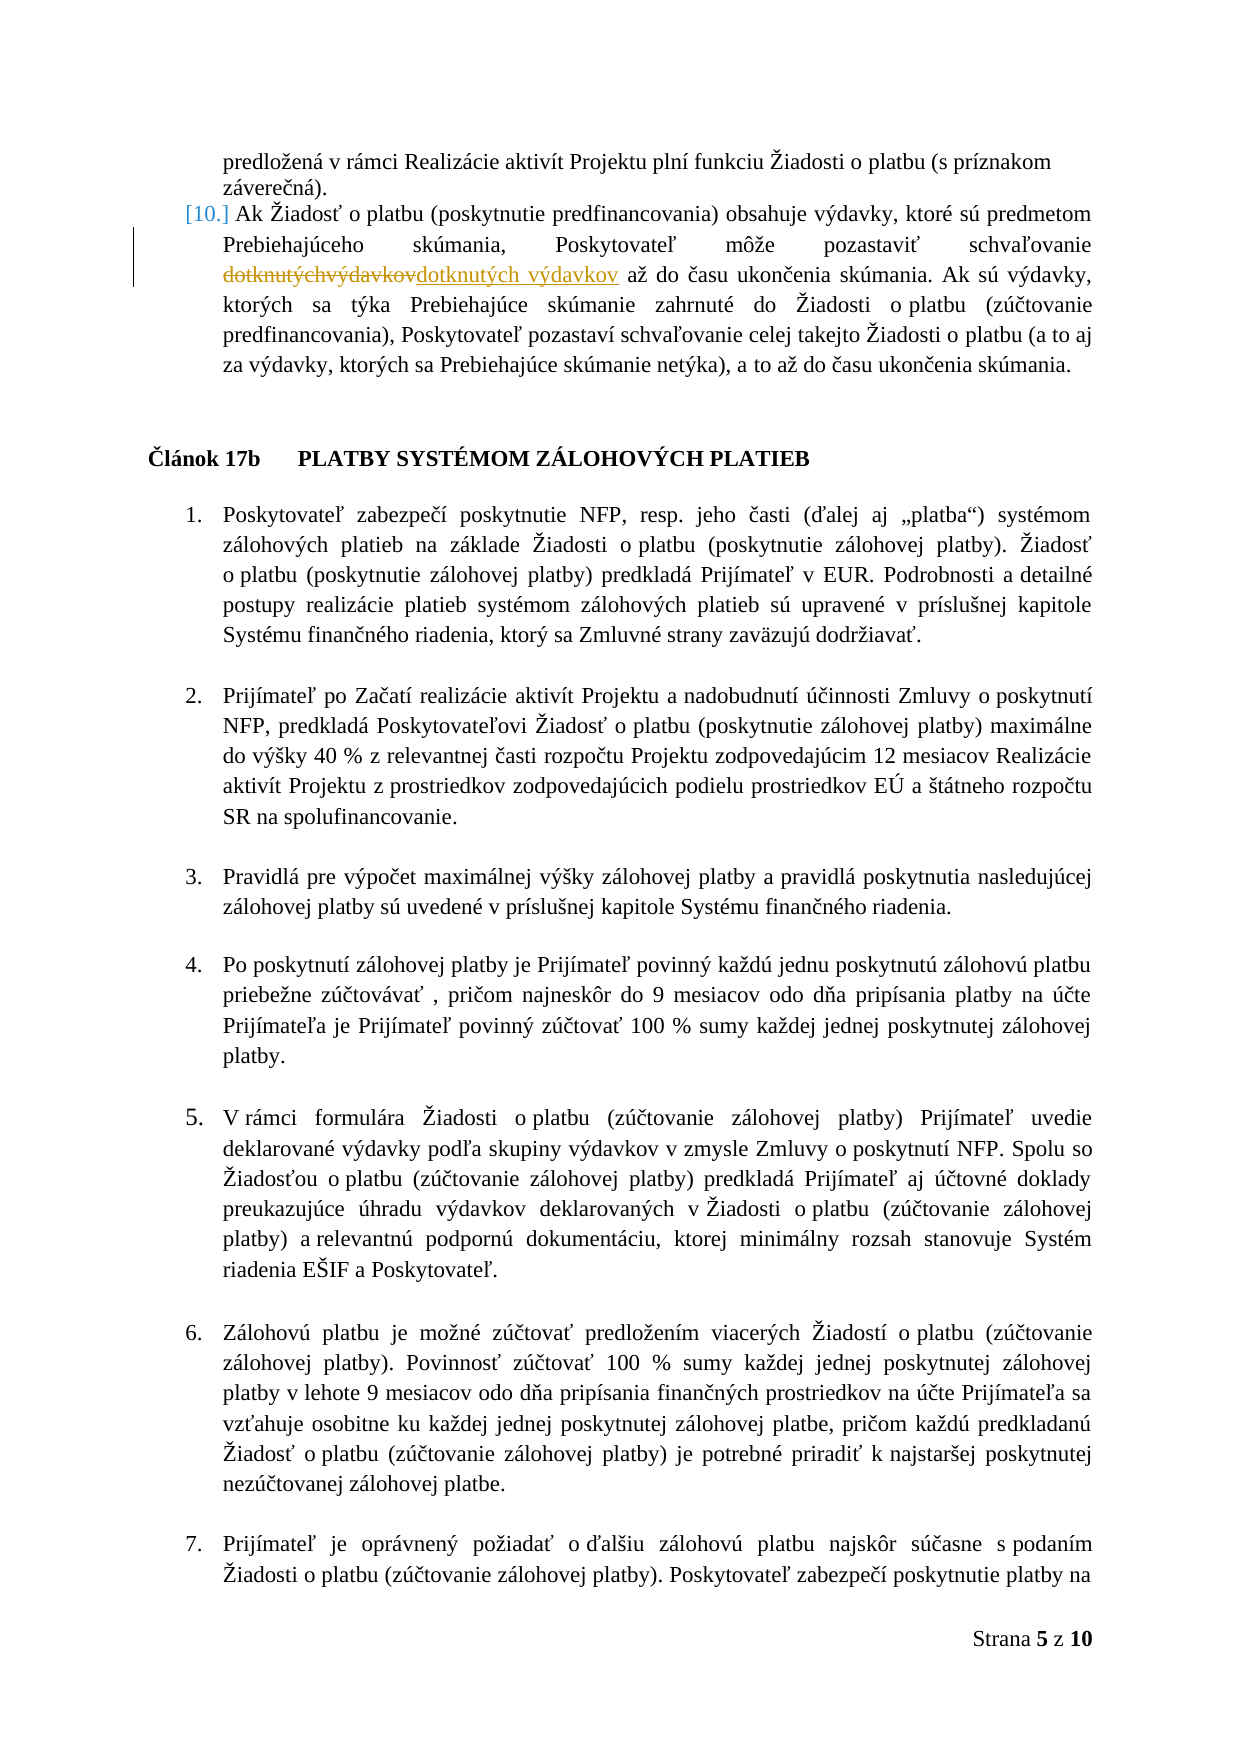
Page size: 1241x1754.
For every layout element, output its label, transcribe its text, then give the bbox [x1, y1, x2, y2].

list Poskytovateľ zabezpečí poskytnutie NFP, resp. jeho časti (ďalej aj „platba“) systémom zálohových platieb na základe Žiadosti o platbu (poskytnutie zálohovej platby). Žiadosť o platbu (poskytnutie zálohovej platby) predkladá Prijímateľ v EUR. Podrobnosti a detailné postupy realizácie platieb systémom zálohových platieb sú upravené v príslušnej kapitole Systému finančného riadenia, ktorý sa Zmluvné strany zaväzujú dodržiavať. [185, 501, 1092, 648]
list V rámci formulára Žiadosti o platbu (zúčtovanie zálohovej platby) Prijímateľ uvedie deklarované výdavky podľa skupiny výdavkov v zmysle Zmluvy o poskytnutí NFP. Spolu so Žiadosťou o platbu (zúčtovanie zálohovej platby) predkladá Prijímateľ aj účtovné doklady preukazujúce úhradu výdavkov deklarovaných v Žiadosti o platbu (zúčtovanie zálohovej platby) a relevantnú podpornú dokumentáciu, ktorej minimálny rozsah stanovuje Systém riadenia EŠIF a Poskytovateľ. [185, 1102, 1092, 1282]
list Pravidlá pre výpočet maximálnej výšky zálohovej platby a pravidlá poskytnutia nasledujúcej zálohovej platby sú uvedené v príslušnej kapitole Systému finančného riadenia. [185, 863, 1092, 920]
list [185, 1530, 1092, 1587]
text Článok 17b PLATBY SYSTÉMOM ZÁLOHOVÝCH PLATIEB [148, 446, 1092, 472]
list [223, 148, 1092, 200]
list Ak Žiadosť o platbu (poskytnutie predfinancovania) obsahuje výdavky, ktoré sú predmetom Prebiehajúceho skúmania, Poskytovateľ môže pozastaviť schvaľovanie až do času ukončenia skúmania. Ak sú výdavky, ktorých sa týka Prebiehajúce skúmanie zahrnuté do Žiadosti o platbu (zúčtovanie predfinancovania), Poskytovateľ pozastaví schvaľovanie celej takejto Žiadosti o platbu (a to aj za výdavky, ktorých sa Prebiehajúce skúmanie netýka), a to až do času ukončenia skúmania. [185, 200, 1092, 378]
list Po poskytnutí zálohovej platby je Prijímateľ povinný každú jednu poskytnutú zálohovú platbu priebežne zúčtovávať , pričom najneskôr do 9 mesiacov odo dňa pripísania platby na účte Prijímateľa je Prijímateľ povinný zúčtovať 100 % sumy každej jednej poskytnutej zálohovej platby. [185, 951, 1092, 1068]
list Zálohovú platbu je možné zúčtovať predložením viacerých Žiadostí o platbu (zúčtovanie zálohovej platby). Povinnosť zúčtovať 100 % sumy každej jednej poskytnutej zálohovej platby v lehote 9 mesiacov odo dňa pripísania finančných prostriedkov na účte Prijímateľa sa vzťahuje osobitne ku každej jednej poskytnutej zálohovej platbe, pričom každú predkladanú Žiadosť o platbu (zúčtovanie zálohovej platby) je potrebné priradiť k najstaršej poskytnutej nezúčtovanej zálohovej platbe. [185, 1319, 1092, 1496]
list Prijímateľ po Začatí realizácie aktivít Projektu a nadobudnutí účinnosti Zmluvy o poskytnutí NFP, predkladá Poskytovateľovi Žiadosť o platbu (poskytnutie zálohovej platby) maximálne do výšky 40 % z relevantnej časti rozpočtu Projektu zodpovedajúcim 12 mesiacov Realizácie aktivít Projektu z prostriedkov zodpovedajúcich podielu prostriedkov EÚ a štátneho rozpočtu SR na spolufinancovanie. [185, 682, 1092, 829]
